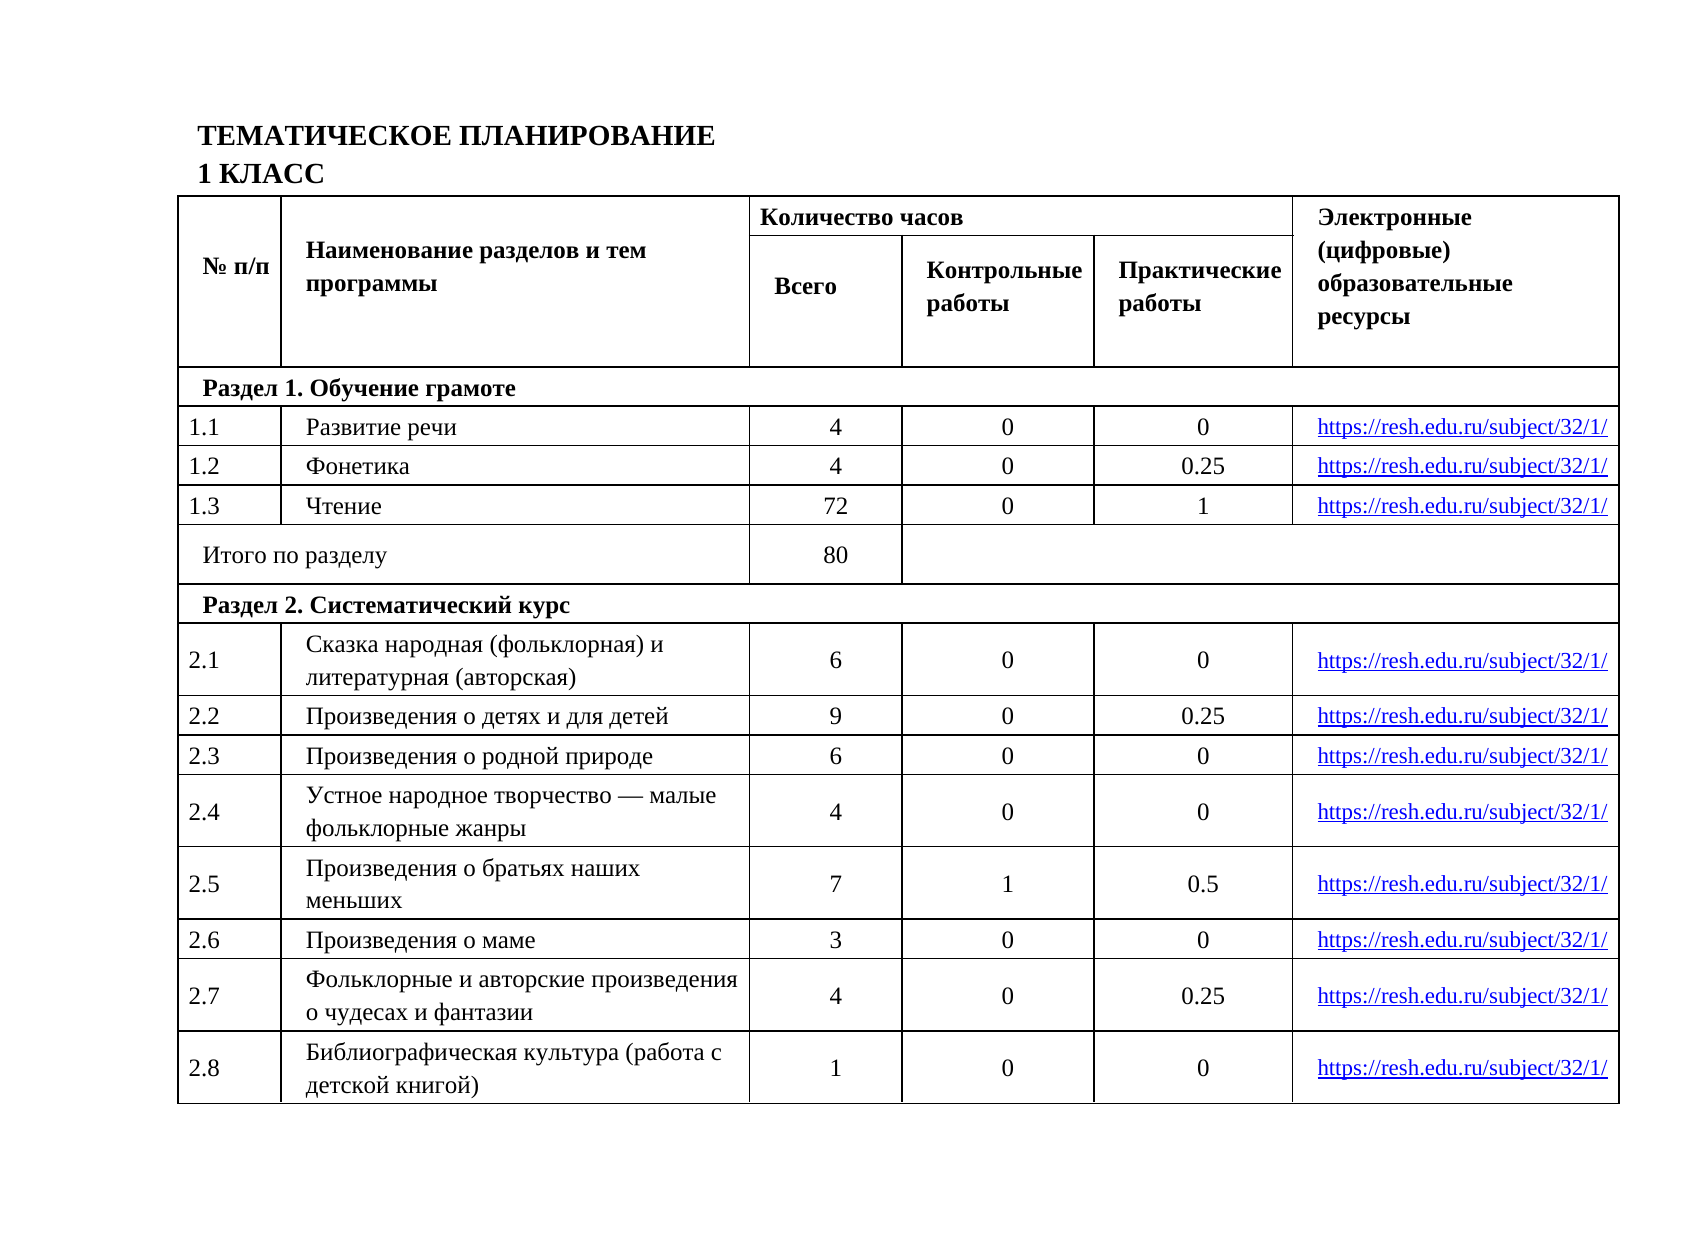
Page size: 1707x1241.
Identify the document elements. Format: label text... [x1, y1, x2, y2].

table_cell 2.3 [179, 736, 280, 773]
table_cell Устное народное творчество — малые фольклорные жанры [282, 775, 749, 846]
table_cell Чтение [282, 486, 749, 523]
table_cell 2.7 [179, 959, 280, 1030]
table_cell 0 [903, 920, 1093, 958]
table_cell Раздел 1. Обучение грамоте [179, 368, 1618, 405]
table_cell 9 [750, 696, 901, 734]
table_cell 6 [750, 736, 901, 773]
table_cell 2.4 [179, 775, 280, 846]
table_cell https://resh.edu.ru/subject/32/1/ [1293, 736, 1618, 773]
table_cell 6 [750, 624, 901, 695]
table_cell Сказка народная (фольклорная) и литературная (авторская) [282, 624, 749, 695]
table_cell 1.3 [179, 486, 280, 523]
table_cell https://resh.edu.ru/subject/32/1/ [1293, 446, 1618, 484]
table_cell 4 [750, 407, 901, 445]
table_cell https://resh.edu.ru/subject/32/1/ [1293, 696, 1618, 734]
table_cell 1 [903, 847, 1093, 918]
table_cell 1 [1095, 486, 1292, 523]
table_cell 0 [1095, 624, 1292, 695]
table_cell 0 [903, 696, 1093, 734]
table_header № п/п [179, 197, 280, 366]
table_cell Раздел 2. Систематический курс [179, 585, 1618, 622]
table_cell 0 [1095, 775, 1292, 846]
table_cell [903, 525, 1618, 583]
table_cell 0.25 [1095, 959, 1292, 1030]
table_cell 80 [750, 525, 901, 583]
table_cell 1.1 [179, 407, 280, 445]
text 1 КЛАСС [190, 157, 1618, 190]
table_cell 0 [1095, 736, 1292, 773]
table_cell 0 [903, 624, 1093, 695]
table_cell 2.8 [179, 1032, 280, 1102]
table_cell 7 [750, 847, 901, 918]
table_cell 72 [750, 486, 901, 523]
table_cell https://resh.edu.ru/subject/32/1/ [1293, 486, 1618, 523]
table_cell Произведения о детях и для детей [282, 696, 749, 734]
table_cell Фольклорные и авторские произведения о чудесах и фантазии [282, 959, 749, 1030]
table_cell 0 [1095, 1032, 1292, 1102]
table_cell Фонетика [282, 446, 749, 484]
table_cell https://resh.edu.ru/subject/32/1/ [1293, 920, 1618, 958]
table_cell Произведения о братьях наших меньших [282, 847, 749, 918]
table_cell 0.25 [1095, 446, 1292, 484]
table_cell 3 [750, 920, 901, 958]
table_cell https://resh.edu.ru/subject/32/1/ [1293, 1032, 1618, 1102]
table_cell Библиографическая культура (работа с детской книгой) [282, 1032, 749, 1102]
table_cell https://resh.edu.ru/subject/32/1/ [1293, 847, 1618, 918]
table_cell Всего [750, 236, 901, 366]
table_cell 2.2 [179, 696, 280, 734]
table_cell Практические работы [1095, 236, 1292, 366]
table_cell Развитие речи [282, 407, 749, 445]
table_cell 4 [750, 959, 901, 1030]
table_cell 0 [1095, 407, 1292, 445]
table_cell 0 [903, 486, 1093, 523]
table_cell 0.5 [1095, 847, 1292, 918]
table_cell https://resh.edu.ru/subject/32/1/ [1293, 624, 1618, 695]
table_header Электронные (цифровые) образовательные ресурсы [1293, 197, 1618, 366]
table_cell 2.5 [179, 847, 280, 918]
table_cell 2.6 [179, 920, 280, 958]
table_cell https://resh.edu.ru/subject/32/1/ [1293, 407, 1618, 445]
table_cell 0 [903, 1032, 1093, 1102]
table_cell 1 [750, 1032, 901, 1102]
table_cell 2.1 [179, 624, 280, 695]
table_cell Итого по разделу [179, 525, 749, 583]
table_header Количество часов [750, 197, 1292, 234]
table_cell https://resh.edu.ru/subject/32/1/ [1293, 959, 1618, 1030]
table_cell https://resh.edu.ru/subject/32/1/ [1293, 775, 1618, 846]
table_cell 1.2 [179, 446, 280, 484]
table_cell 0 [903, 959, 1093, 1030]
table_cell 0 [903, 407, 1093, 445]
table_cell 0 [903, 446, 1093, 484]
table_cell 0 [903, 775, 1093, 846]
text ТЕМАТИЧЕСКОЕ ПЛАНИРОВАНИЕ [190, 118, 1618, 152]
table_header Наименование разделов и тем программы [282, 197, 749, 366]
table_cell 4 [750, 446, 901, 484]
table_cell 0 [1095, 920, 1292, 958]
table_cell 0.25 [1095, 696, 1292, 734]
table_cell 0 [903, 736, 1093, 773]
table_cell Контрольные работы [903, 236, 1093, 366]
table_cell Произведения о родной природе [282, 736, 749, 773]
table_cell Произведения о маме [282, 920, 749, 958]
table_cell 4 [750, 775, 901, 846]
